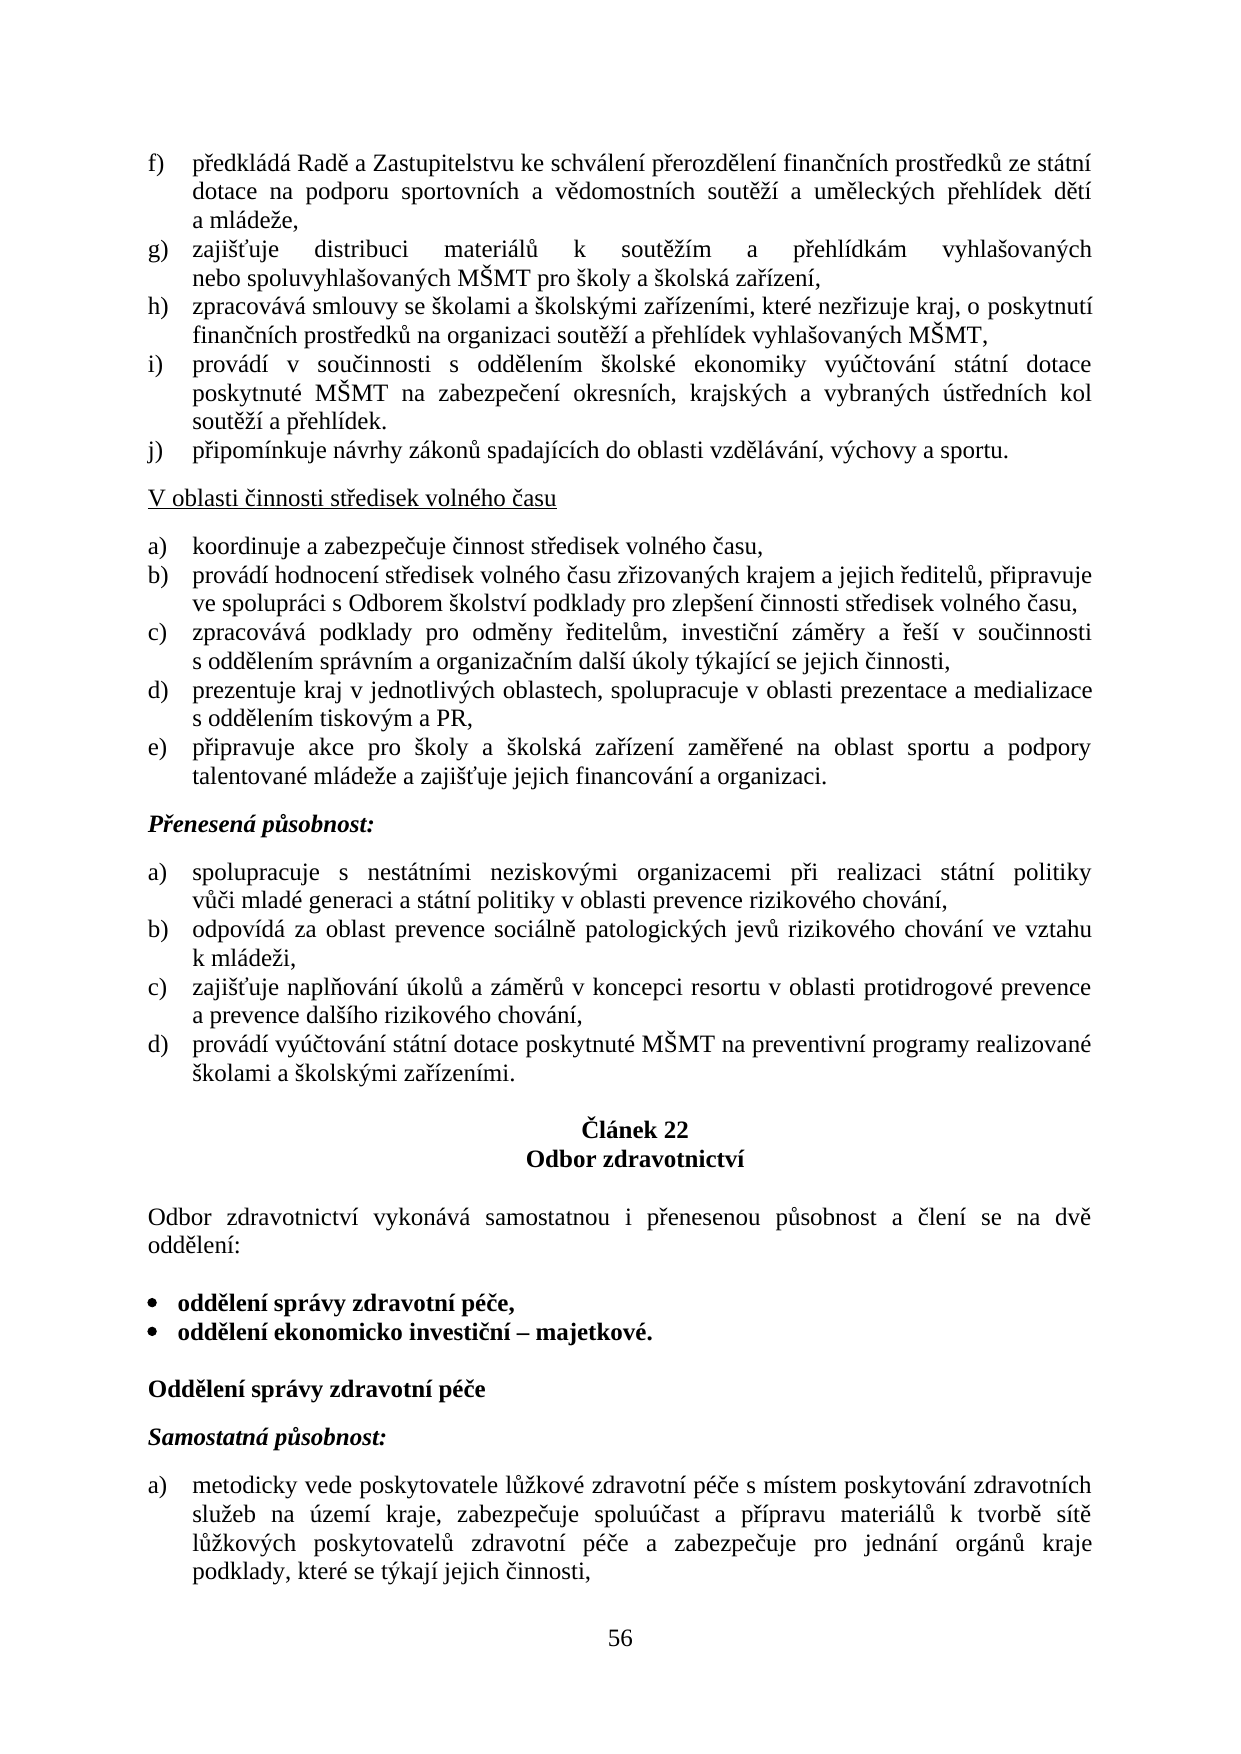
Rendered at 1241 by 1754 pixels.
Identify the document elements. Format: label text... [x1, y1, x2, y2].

text a) koordinuje a zabezpečuje činnost středisek volného času, [148, 531, 1093, 560]
list oddělení správy zdravotní péče, [148, 1288, 1093, 1317]
list oddělení ekonomicko investiční – majetkové. [148, 1317, 1093, 1346]
text Samostatná působnost: [148, 1422, 1093, 1451]
list Odbor zdravotnictví [177, 1144, 1093, 1173]
text a) spolupracuje s nestátními neziskovými organizacemi při realizaci státní politiky vůči mladé generaci a státní politiky v oblasti prevence rizikového chování, [148, 857, 1093, 914]
text j) připomínkuje návrhy zákonů spadajících do oblasti vzdělávání, výchovy a sportu. [148, 435, 1093, 464]
text V oblasti činnosti středisek volného času [148, 483, 1093, 512]
text b) odpovídá za oblast prevence sociálně patologických jevů rizikového chování ve vztahu k mládeži, [148, 914, 1093, 972]
list Článek 22 [177, 1116, 1093, 1144]
text Odbor zdravotnictví vykonává samostatnou i přenesenou působnost a člení se na dvě oddělení: [148, 1202, 1093, 1259]
text d) provádí vyúčtování státní dotace poskytnuté MŠMT na preventivní programy realizované školami a školskými zařízeními. [148, 1029, 1093, 1087]
text b) provádí hodnocení středisek volného času zřizovaných krajem a jejich ředitelů, připravuje ve spolupráci s Odborem školství podklady pro zlepšení činnosti středisek volného času, [148, 560, 1093, 617]
text Oddělení správy zdravotní péče [148, 1374, 1093, 1403]
text h) zpracovává smlouvy se školami a školskými zařízeními, které nezřizuje kraj, o poskytnutí finančních prostředků na organizaci soutěží a přehlídek vyhlašovaných MŠMT, [148, 291, 1093, 349]
text i) provádí v součinnosti s oddělením školské ekonomiky vyúčtování státní dotace poskytnuté MŠMT na zabezpečení okresních, krajských a vybraných ústředních kol soutěží a přehlídek. [148, 349, 1093, 435]
text f) předkládá Radě a Zastupitelstvu ke schválení přerozdělení finančních prostředků ze státní dotace na podporu sportovních a vědomostních soutěží a uměleckých přehlídek dětí a mládeže, [148, 148, 1093, 234]
text e) připravuje akce pro školy a školská zařízení zaměřené na oblast sportu a podpory talentované mládeže a zajišťuje jejich financování a organizaci. [148, 732, 1093, 790]
text c) zajišťuje naplňování úkolů a záměrů v koncepci resortu v oblasti protidrogové prevence a prevence dalšího rizikového chování, [148, 972, 1093, 1029]
text g) zajišťuje distribuci materiálů k soutěžím a přehlídkám vyhlašovaných nebo spoluvyhlašovaných MŠMT pro školy a školská zařízení, [148, 234, 1093, 291]
text c) zpracovává podklady pro odměny ředitelům, investiční záměry a řeší v součinnosti s oddělením správním a organizačním další úkoly týkající se jejich činnosti, [148, 617, 1093, 675]
text Přenesená působnost: [148, 809, 1093, 838]
text d) prezentuje kraj v jednotlivých oblastech, spolupracuje v oblasti prezentace a medializace s oddělením tiskovým a PR, [148, 675, 1093, 732]
text a) metodicky vede poskytovatele lůžkové zdravotní péče s místem poskytování zdravotních služeb na území kraje, zabezpečuje spoluúčast a přípravu materiálů k tvorbě sítě lůžkových poskytovatelů zdravotní péče a zabezpečuje pro jednání orgánů kraje podklady, které se týkají jejich činnosti, [148, 1470, 1093, 1585]
